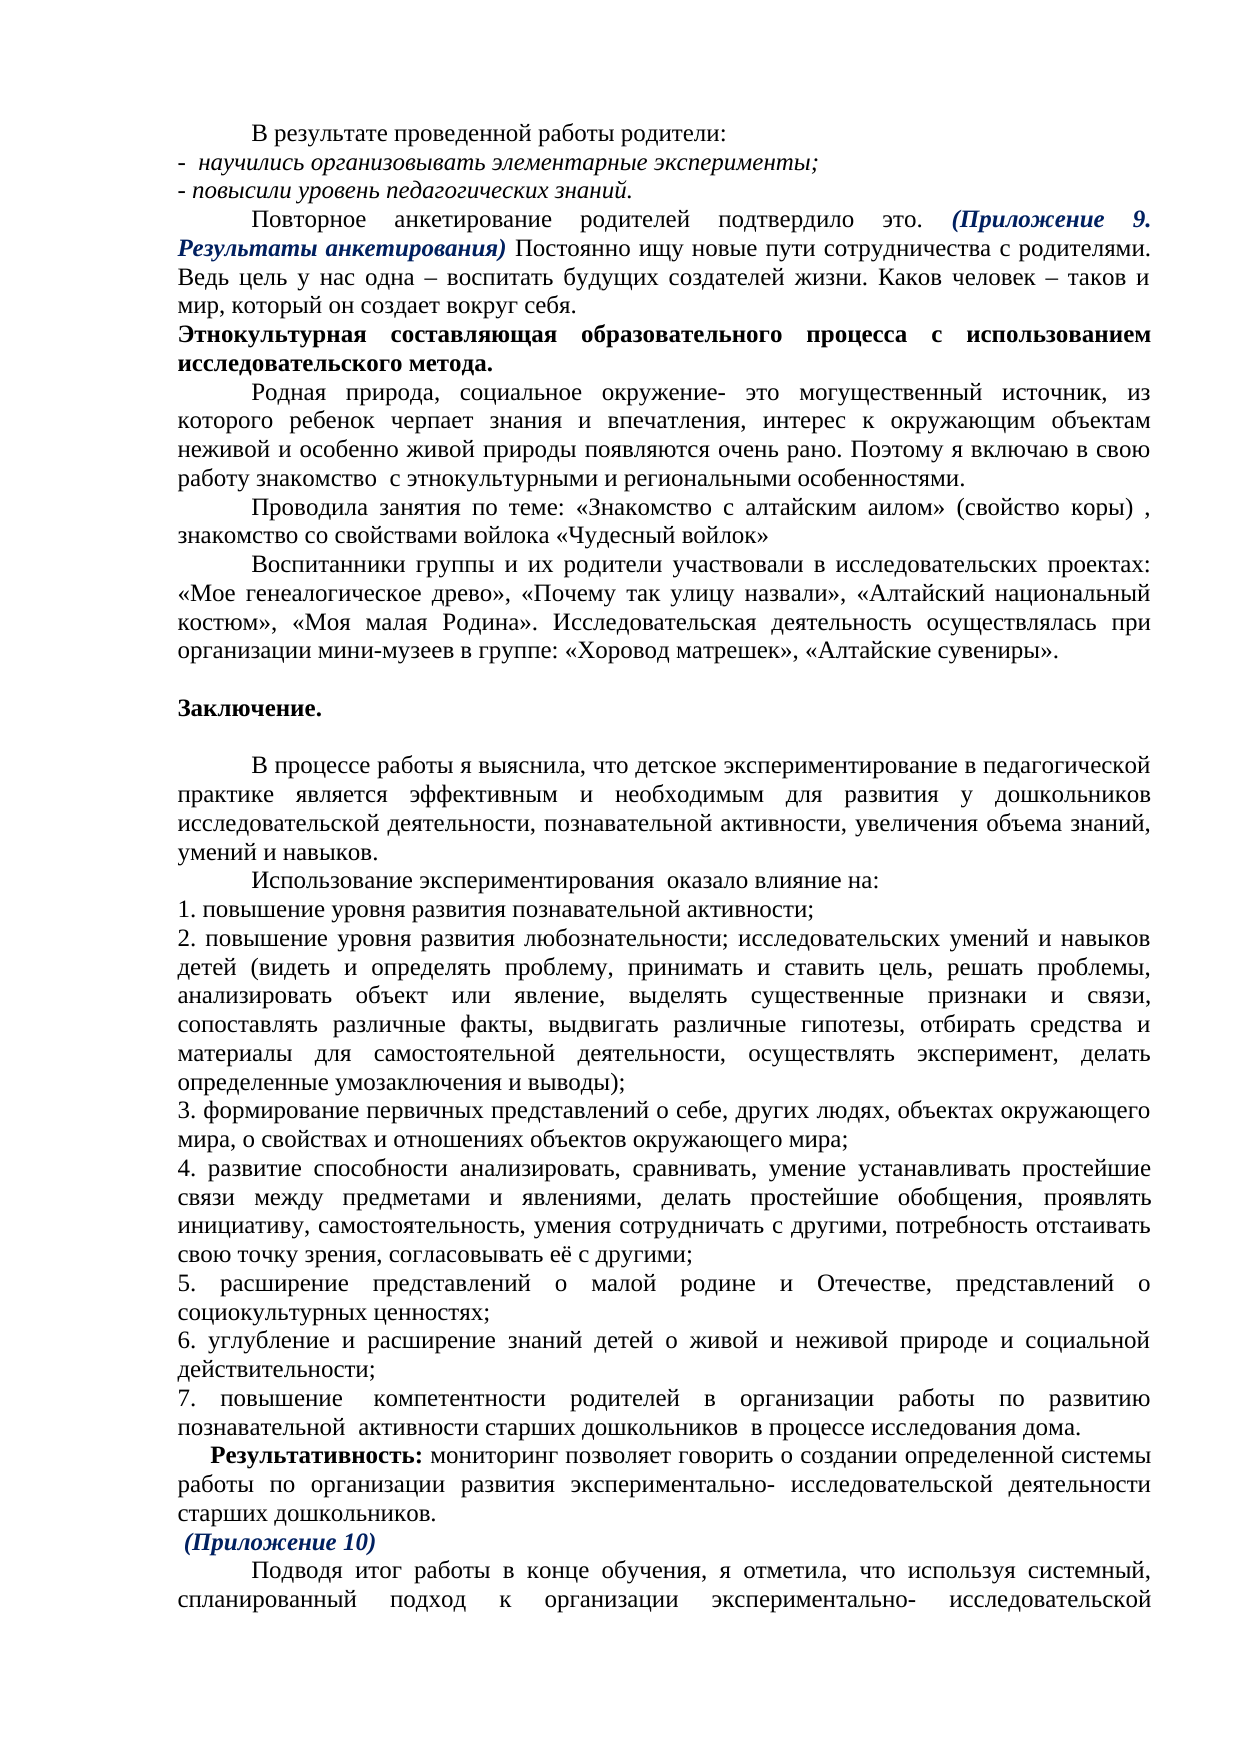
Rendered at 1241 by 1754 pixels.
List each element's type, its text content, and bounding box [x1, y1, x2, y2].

text Воспитанники группы и их родители участвовали в исследовательских проектах: «Мое генеалогическое древо», «Почему так улицу назвали», «Алтайский национальный костюм», «Моя малая Родина». Исследовательская деятельность осуществлялась при организации мини-музеев в группе: «Хоровод матрешек», «Алтайские сувениры». [177, 549, 1152, 664]
text - повысили уровень педагогических знаний. [177, 176, 1152, 204]
text Этнокультурная составляющая образовательного процесса с использованием исследовательского метода. [177, 319, 1152, 377]
text Результативность: мониторинг позволяет говорить о создании определенной системы работы по организации развития экспериментально- исследовательской деятельности старших дошкольников. [177, 1441, 1152, 1527]
text - научились организовывать элементарные эксперименты; [177, 147, 1152, 176]
text Использование экспериментирования оказало влияние на: [177, 866, 1152, 894]
text 3. формирование первичных представлений о себе, других людях, объектах окружающего мира, о свойствах и отношениях объектов окружающего мира; [177, 1096, 1152, 1153]
text Проводила занятия по теме: «Знакомство с алтайским аилом» (свойство коры) , знакомство со свойствами войлока «Чудесный войлок» [177, 492, 1152, 549]
text 1. повышение уровня развития познавательной активности; [177, 894, 1152, 923]
text 6. углубление и расширение знаний детей о живой и неживой природе и социальной действительности; [177, 1326, 1152, 1383]
text 5. расширение представлений о малой родине и Отечестве, представлений о социокультурных ценностях; [177, 1268, 1152, 1326]
list Повторное анкетирование родителей подтвердило это. (Приложение 9. Результаты анкетирования) Постоянно ищу новые пути сотрудничества с родителями. Ведь цель у нас одна – воспитать будущих создателей жизни. Каков человек – таков и мир, который он создает вокруг себя. [177, 204, 1152, 319]
text 4. развитие способности анализировать, сравнивать, умение устанавливать простейшие связи между предметами и явлениями, делать простейшие обобщения, проявлять инициативу, самостоятельность, умения сотрудничать с другими, потребность отстаивать свою точку зрения, согласовывать её с другими; [177, 1153, 1152, 1268]
text В результате проведенной работы родители: [177, 118, 1152, 147]
text (Приложение 10) [177, 1527, 1152, 1556]
text В процессе работы я выяснила, что детское экспериментирование в педагогической практике является эффективным и необходимым для развития у дошкольников исследовательской деятельности, познавательной активности, увеличения объема знаний, умений и навыков. [177, 751, 1152, 866]
text Родная природа, социальное окружение- это могущественный источник, из которого ребенок черпает знания и впечатления, интерес к окружающим объектам неживой и особенно живой природы появляются очень рано. Поэтому я включаю в свою работу знакомство с этнокультурными и региональными особенностями. [177, 377, 1152, 492]
text 7. повышение компетентности родителей в организации работы по развитию познавательной активности старших дошкольников в процессе исследования дома. [177, 1383, 1152, 1441]
text 2. повышение уровня развития любознательности; исследовательских умений и навыков детей (видеть и определять проблему, принимать и ставить цель, решать проблемы, анализировать объект или явление, выделять существенные признаки и связи, сопоставлять различные факты, выдвигать различные гипотезы, отбирать средства и материалы для самостоятельной деятельности, осуществлять эксперимент, делать определенные умозаключения и выводы); [177, 923, 1152, 1096]
text Заключение. [177, 693, 1152, 722]
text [177, 1556, 1152, 1613]
